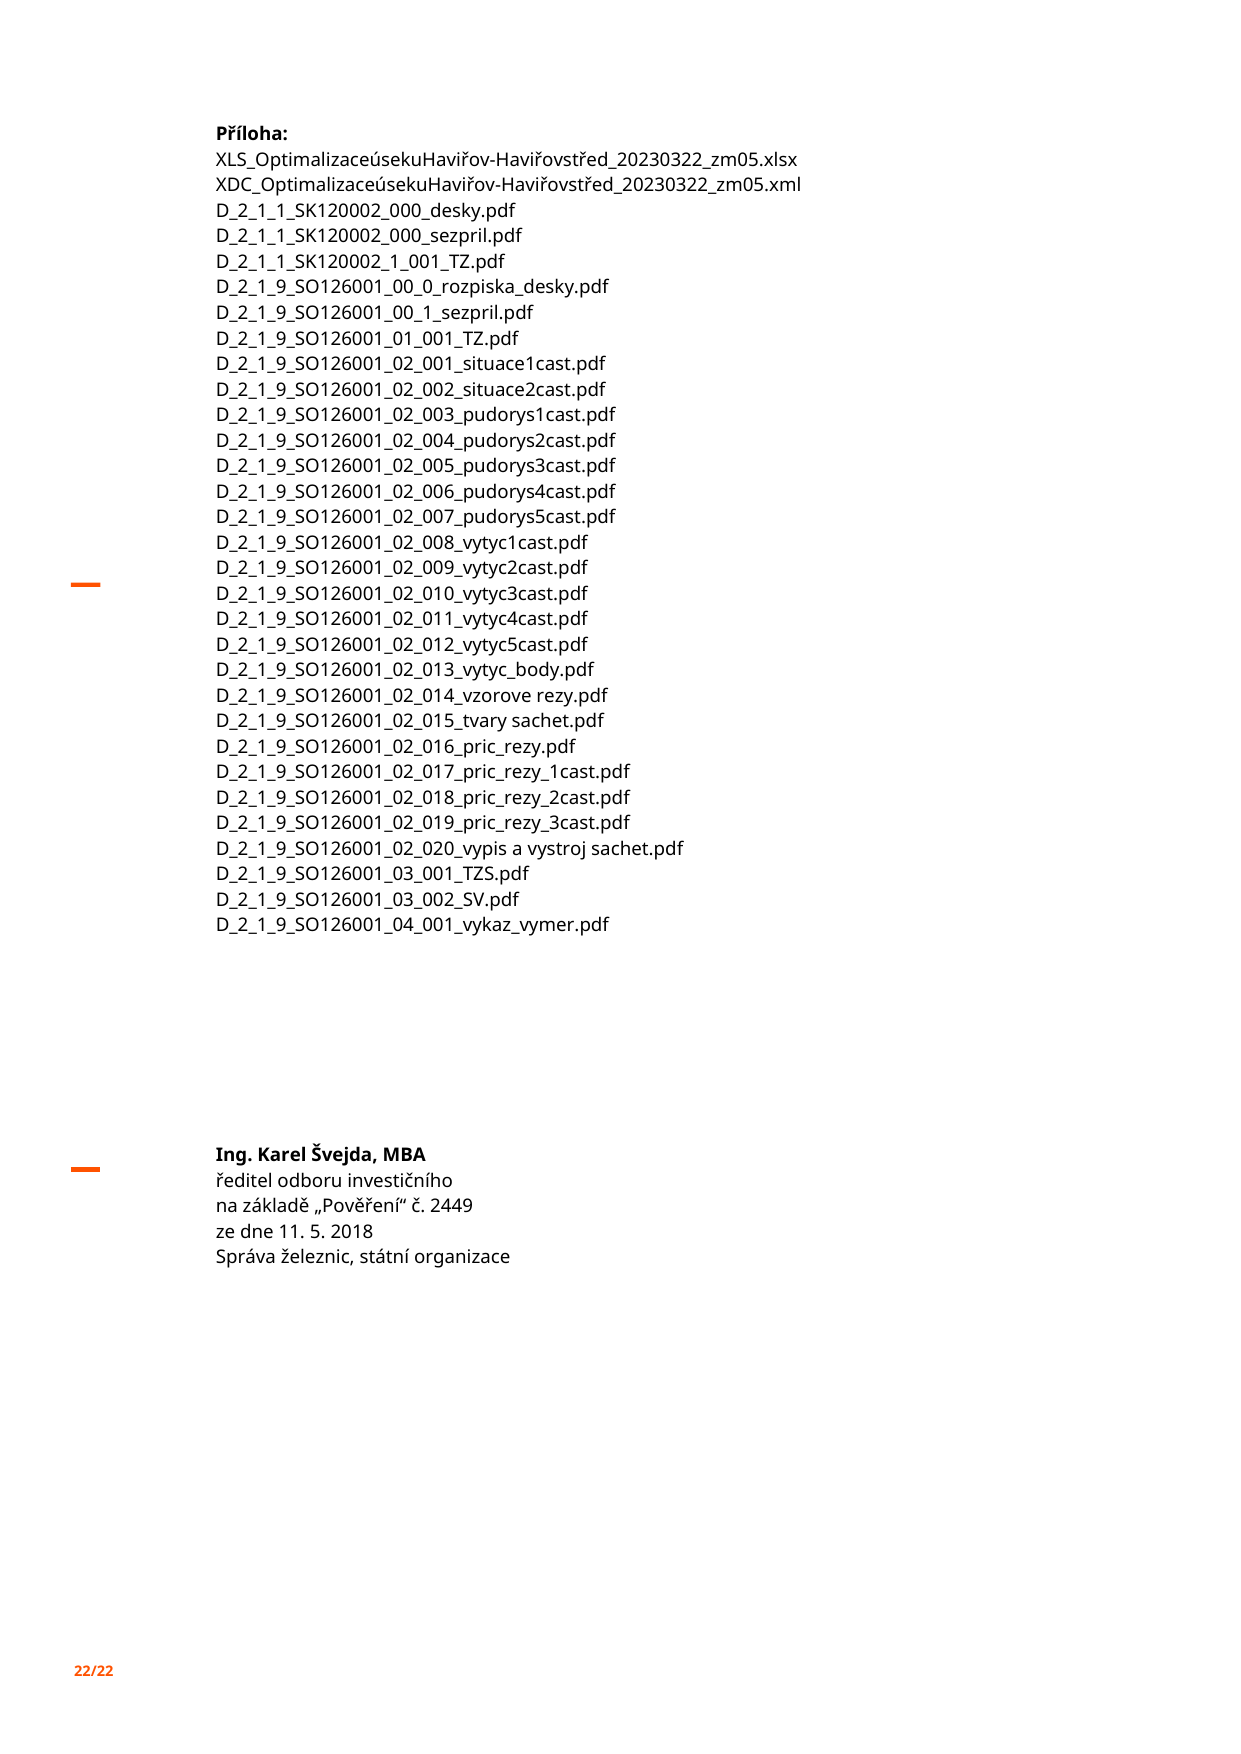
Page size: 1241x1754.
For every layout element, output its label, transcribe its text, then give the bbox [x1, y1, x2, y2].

text Příloha: [216, 121, 1122, 146]
text D_2_1_9_SO126001_02_013_vytyc_body.pdf [216, 657, 1122, 682]
text D_2_1_9_SO126001_03_001_TZS.pdf [216, 861, 1122, 886]
text D_2_1_9_SO126001_02_002_situace2cast.pdf [216, 376, 1122, 401]
text D_2_1_9_SO126001_02_001_situace1cast.pdf [216, 350, 1122, 376]
text XLS_OptimalizaceúsekuHaviřov-Haviřovstřed_20230322_zm05.xlsx [216, 146, 1122, 172]
text D_2_1_9_SO126001_02_014_vzorove rezy.pdf [216, 682, 1122, 708]
text D_2_1_9_SO126001_02_015_tvary sachet.pdf [216, 708, 1122, 733]
text XDC_OptimalizaceúsekuHaviřov-Haviřovstřed_20230322_zm05.xml [216, 172, 1122, 197]
text D_2_1_9_SO126001_02_020_vypis a vystroj sachet.pdf [216, 835, 1122, 861]
text ze dne 11. 5. 2018 [216, 1218, 1122, 1243]
text D_2_1_9_SO126001_02_019_pric_rezy_3cast.pdf [216, 810, 1122, 835]
text D_2_1_9_SO126001_02_010_vytyc3cast.pdf [216, 580, 1122, 606]
text Ing. Karel Švejda, MBA [216, 1141, 1122, 1167]
text D_2_1_9_SO126001_02_018_pric_rezy_2cast.pdf [216, 784, 1122, 810]
text D_2_1_9_SO126001_02_004_pudorys2cast.pdf [216, 427, 1122, 452]
text D_2_1_9_SO126001_04_001_vykaz_vymer.pdf [216, 912, 1122, 937]
text Správa železnic, státní organizace [216, 1243, 1122, 1269]
text D_2_1_9_SO126001_00_1_sezpril.pdf [216, 299, 1122, 325]
text D_2_1_9_SO126001_02_011_vytyc4cast.pdf [216, 606, 1122, 631]
text D_2_1_9_SO126001_02_008_vytyc1cast.pdf [216, 529, 1122, 554]
text D_2_1_1_SK120002_000_sezpril.pdf [216, 223, 1122, 248]
text D_2_1_9_SO126001_00_0_rozpiska_desky.pdf [216, 274, 1122, 299]
text D_2_1_9_SO126001_02_016_pric_rezy.pdf [216, 733, 1122, 759]
text D_2_1_9_SO126001_02_005_pudorys3cast.pdf [216, 452, 1122, 478]
text D_2_1_9_SO126001_02_003_pudorys1cast.pdf [216, 401, 1122, 427]
text D_2_1_9_SO126001_02_012_vytyc5cast.pdf [216, 631, 1122, 657]
text na základě „Pověření“ č. 2449 [216, 1192, 1122, 1218]
text D_2_1_9_SO126001_03_002_SV.pdf [216, 886, 1122, 912]
text D_2_1_9_SO126001_02_009_vytyc2cast.pdf [216, 554, 1122, 580]
text ředitel odboru investičního [216, 1167, 1122, 1192]
text D_2_1_9_SO126001_02_017_pric_rezy_1cast.pdf [216, 759, 1122, 784]
text D_2_1_9_SO126001_02_006_pudorys4cast.pdf [216, 478, 1122, 503]
text D_2_1_9_SO126001_02_007_pudorys5cast.pdf [216, 503, 1122, 529]
text D_2_1_9_SO126001_01_001_TZ.pdf [216, 325, 1122, 350]
text D_2_1_1_SK120002_1_001_TZ.pdf [216, 248, 1122, 274]
text D_2_1_1_SK120002_000_desky.pdf [216, 197, 1122, 223]
